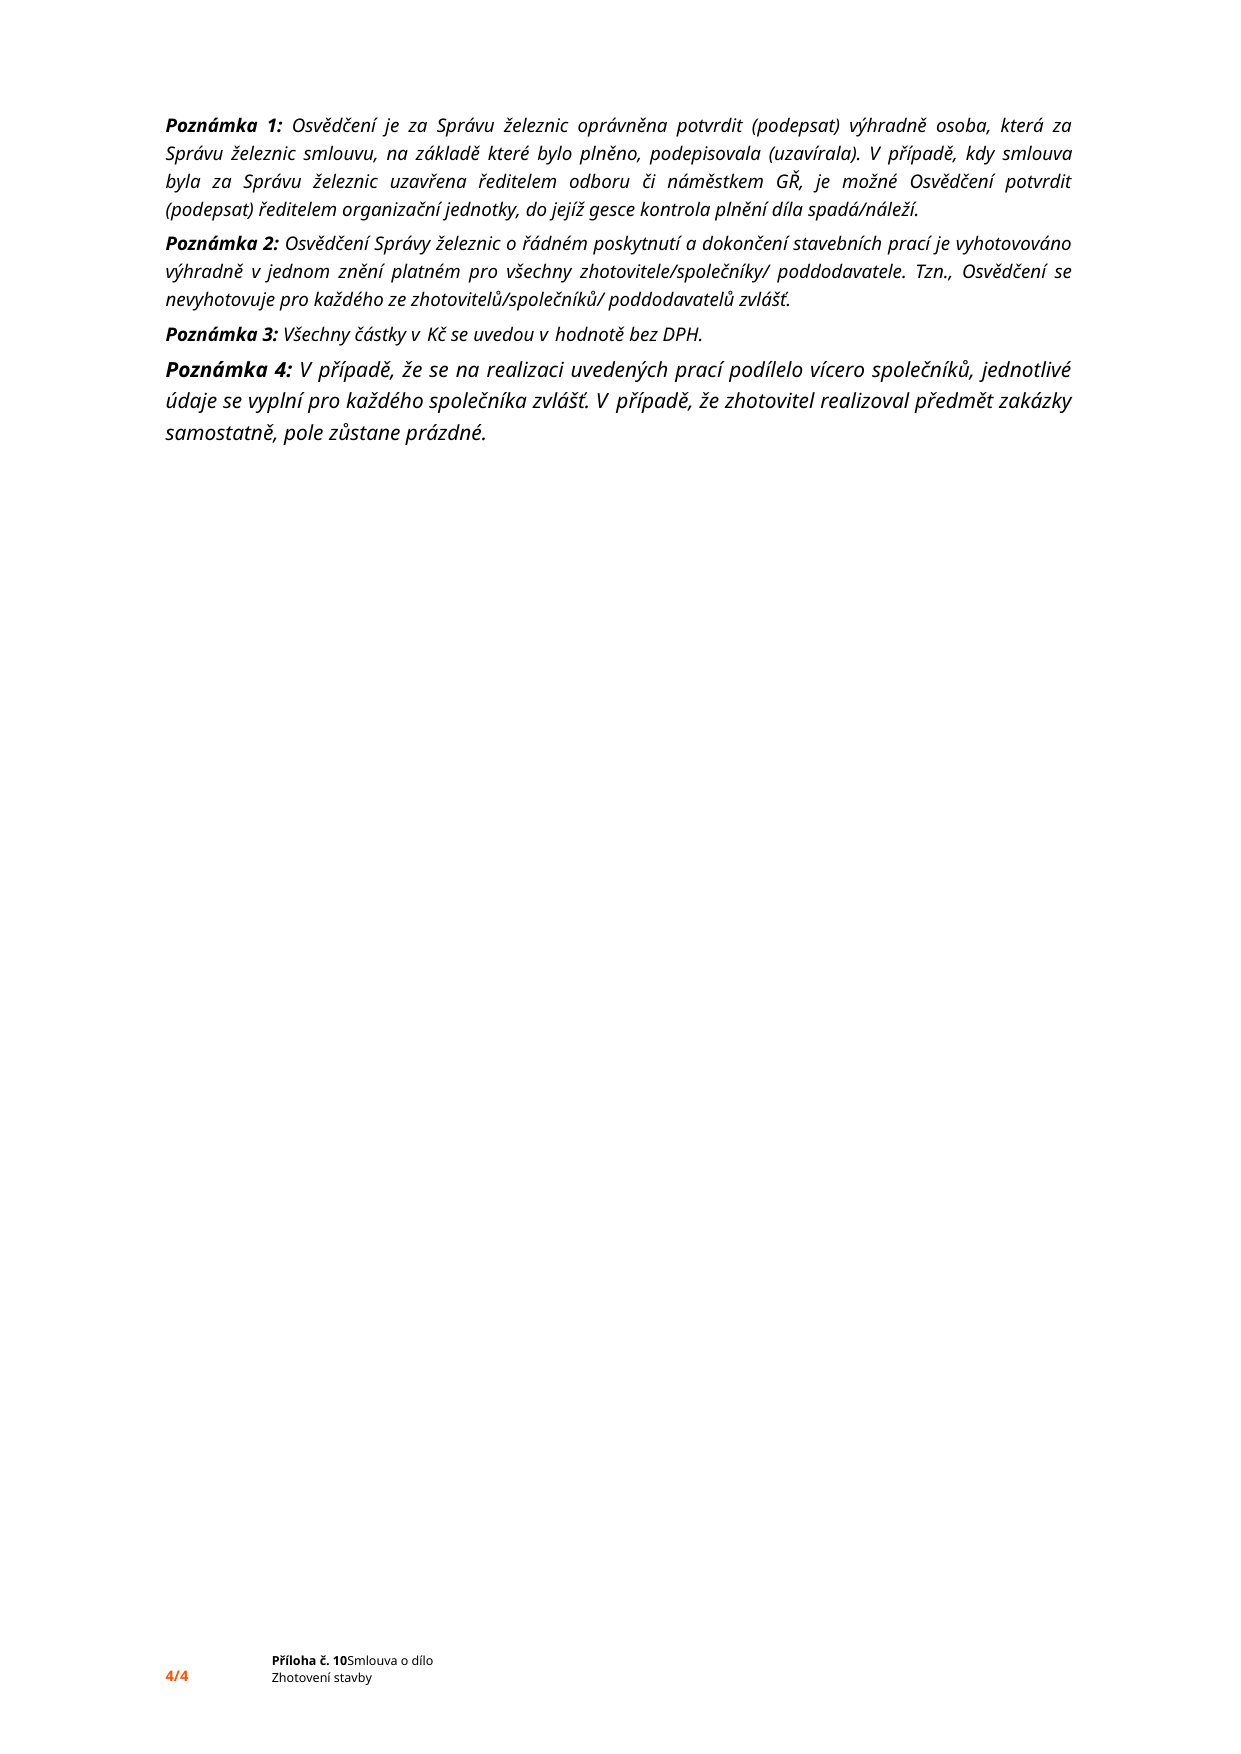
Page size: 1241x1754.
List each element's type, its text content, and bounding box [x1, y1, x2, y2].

text Poznámka 4: V případě, že se na realizaci uvedených prací podílelo vícero společníků, jednotlivé údaje se vyplní pro každého společníka zvlášť. V případě, že zhotovitel realizoval předmět zakázky samostatně, pole zůstane prázdné. [165, 355, 1075, 446]
text Poznámka 1: Osvědčení je za Správu železnic oprávněna potvrdit (podepsat) výhradně osoba, která za Správu železnic smlouvu, na základě které bylo plněno, podepisovala (uzavírala). V případě, kdy smlouva byla za Správu železnic uzavřena ředitelem odboru či náměstkem GŘ, je možné Osvědčení potvrdit (podepsat) ředitelem organizační jednotky, do jejíž gesce kontrola plnění díla spadá/náleží. [165, 112, 1075, 222]
text Poznámka 3: Všechny částky v Kč se uvedou v hodnotě bez DPH. [165, 321, 1075, 346]
text Poznámka 2: Osvědčení Správy železnic o řádném poskytnutí a dokončení stavebních prací je vyhotovováno výhradně v jednom znění platném pro všechny zhotovitele/společníky/ poddodavatele. Tzn., Osvědčení se nevyhotovuje pro každého ze zhotovitelů/společníků/ poddodavatelů zvlášť. [165, 231, 1075, 312]
